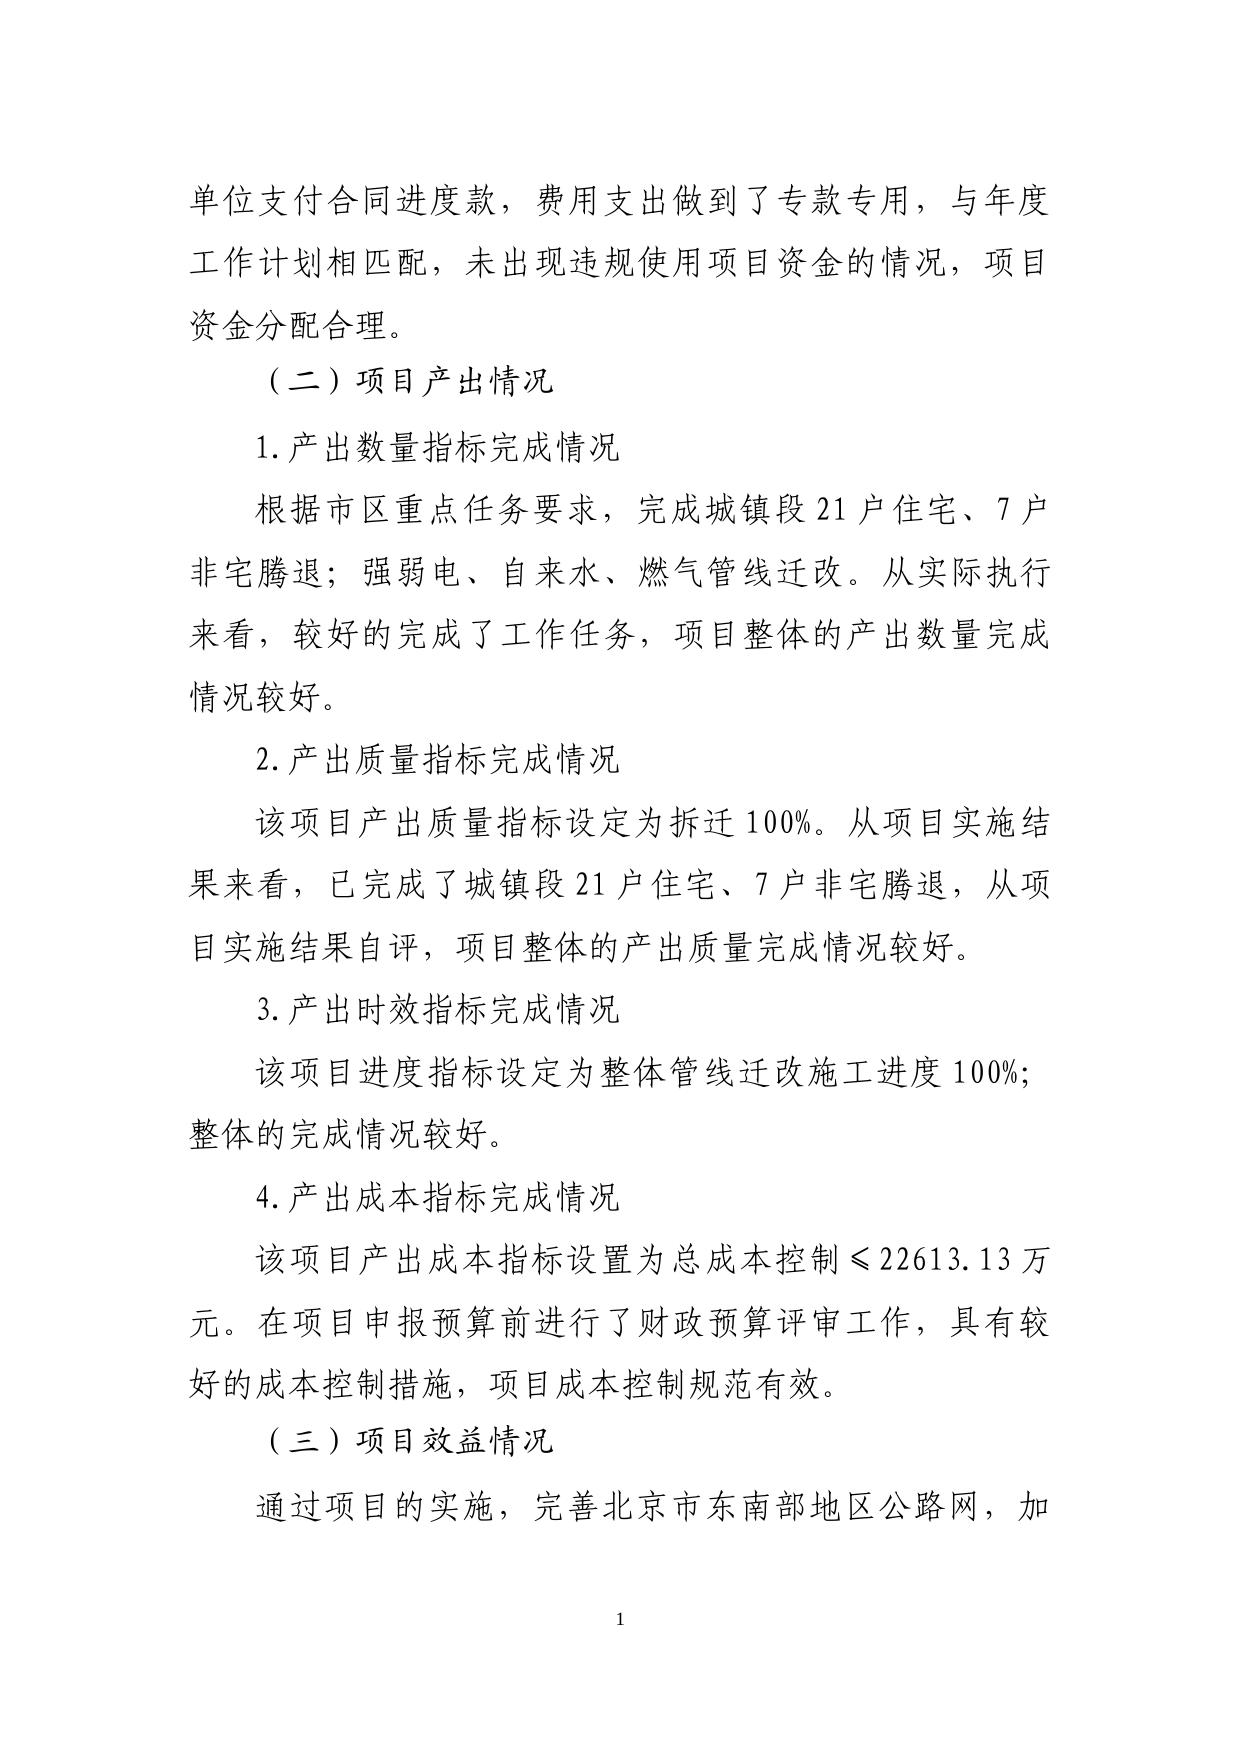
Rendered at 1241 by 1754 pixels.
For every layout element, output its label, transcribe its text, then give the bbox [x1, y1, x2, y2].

subtitle （二）项目产出情况 [187, 349, 1053, 409]
text 2.产出质量指标完成情况 [187, 722, 1053, 784]
text 4.产出成本指标完成情况 [187, 1159, 1053, 1222]
text 该项目产出成本指标设置为总成本控制≤22613.13万元。在项目申报预算前进行了财政预算评审工作，具有较好的成本控制措施，项目成本控制规范有效。 [187, 1222, 1053, 1409]
text 3.产出时效指标完成情况 [187, 972, 1053, 1034]
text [187, 162, 1053, 349]
subtitle （三）项目效益情况 [187, 1409, 1053, 1469]
text 1.产出数量指标完成情况 [187, 409, 1053, 472]
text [187, 1469, 1053, 1531]
text 该项目进度指标设定为整体管线迁改施工进度100%；整体的完成情况较好。 [187, 1034, 1053, 1159]
text 该项目产出质量指标设定为拆迁100%。从项目实施结果来看，已完成了城镇段21户住宅、7户非宅腾退，从项目实施结果自评，项目整体的产出质量完成情况较好。 [187, 784, 1053, 972]
list 根据市区重点任务要求，完成城镇段21户住宅、7户非宅腾退；强弱电、自来水、燃气管线迁改。从实际执行来看，较好的完成了工作任务，项目整体的产出数量完成情况较好。 [187, 472, 1053, 722]
